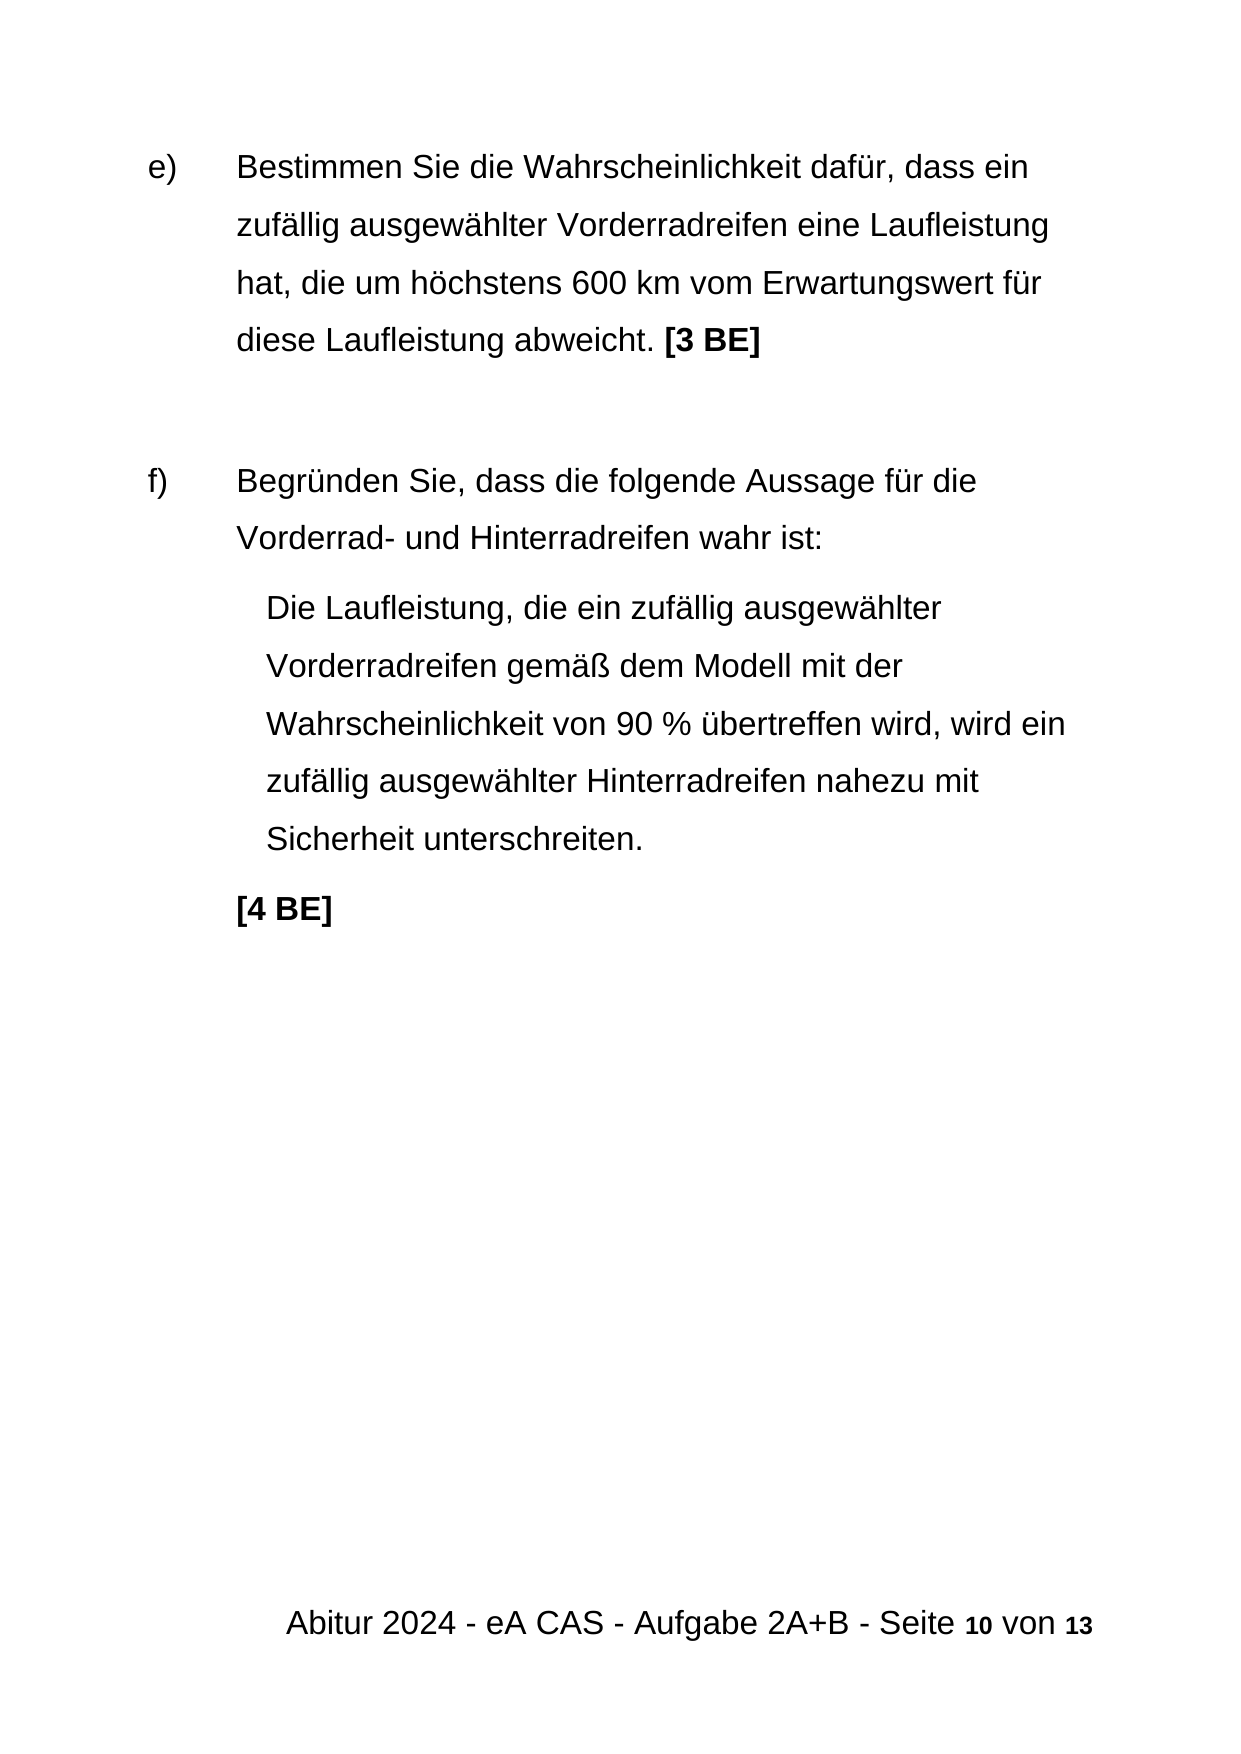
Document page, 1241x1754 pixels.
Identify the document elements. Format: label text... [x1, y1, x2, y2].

list e) Bestimmen Sie die Wahrscheinlichkeit dafür, dass ein zufällig ausgewählter Vorderradreifen eine Laufleistung hat, die um höchstens 600 km vom Erwartungswert für diese Laufleistung abweicht. [3 BE] [148, 148, 1093, 359]
list f) Begründen Sie, dass die folgende Aussage für die Vorderrad- und Hinterradreifen wahr ist: [148, 461, 1093, 557]
list [4 BE] [236, 889, 1093, 985]
list Die Laufleistung, die ein zufällig ausgewählter Vorderradreifen gemäß dem Modell mit der Wahrscheinlichkeit von 90 % übertreffen wird, wird ein zufällig ausgewählter Hinterradreifen nahezu mit Sicherheit unterschreiten. [266, 588, 1093, 857]
